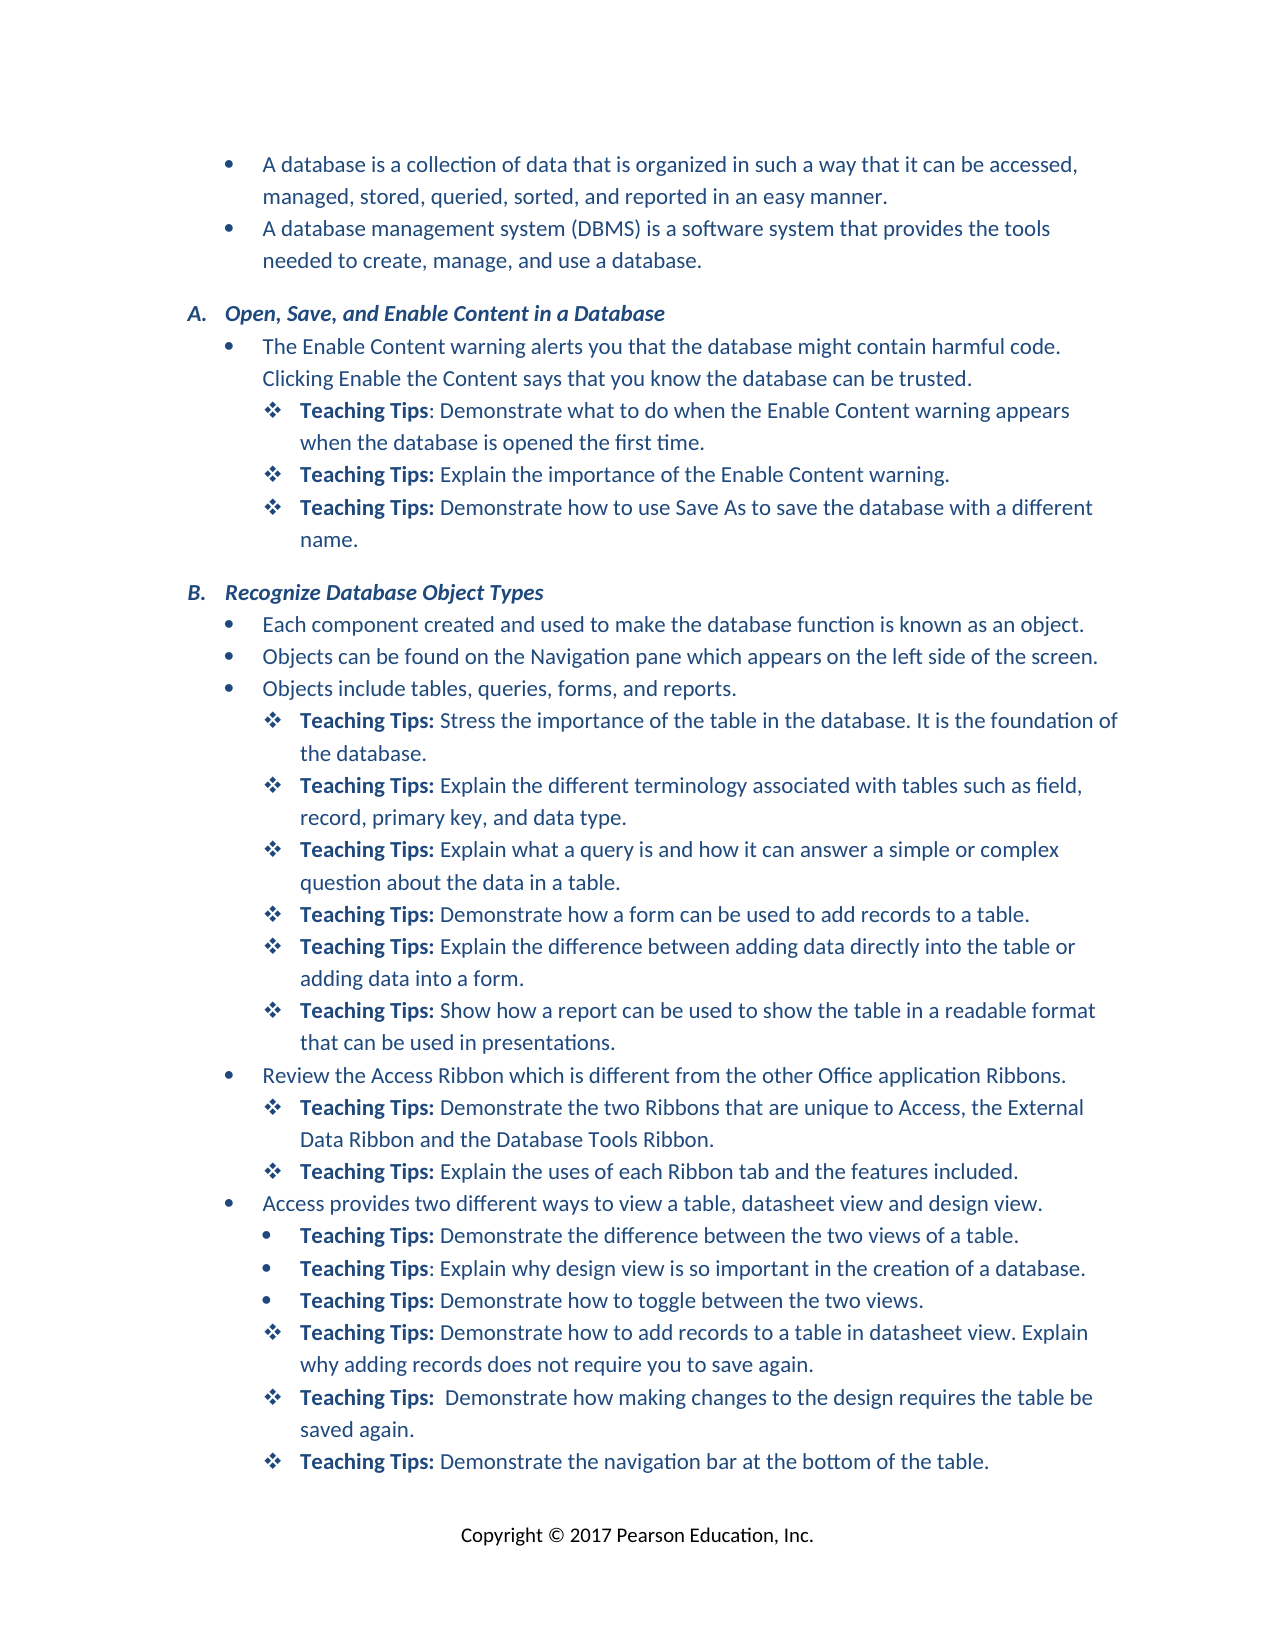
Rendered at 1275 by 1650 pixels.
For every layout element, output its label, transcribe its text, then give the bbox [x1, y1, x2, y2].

list Teaching Tips: Explain the uses of each Ribbon tab and the features included. [262, 1157, 1125, 1185]
subtitle Recognize Database Object Types [187, 578, 1125, 606]
list A database is a collection of data that is organized in such a way that it can be accessed, managed, stored, queried, sorted, and reported in an easy manner. [225, 150, 1125, 210]
list Teaching Tips: Explain what a query is and how it can answer a simple or complex question about the data in a table. [262, 835, 1125, 896]
list Teaching Tips: Demonstrate what to do when the Enable Content warning appears when the database is opened the first time. [262, 396, 1125, 456]
list Teaching Tips: Demonstrate how to use Save As to save the database with a different name. [262, 493, 1125, 553]
list A database management system (DBMS) is a software system that provides the tools needed to create, manage, and use a database. [225, 214, 1125, 274]
list Each component created and used to make the database function is known as an object. [225, 610, 1125, 638]
list Teaching Tips: Demonstrate how to add records to a table in datasheet view. Explain why adding records does not require you to save again. [262, 1318, 1125, 1378]
list Teaching Tips: Demonstrate how to toggle between the two views. [262, 1286, 1125, 1314]
list Access provides two different ways to view a table, datasheet view and design view. [225, 1189, 1125, 1217]
list Teaching Tips: Demonstrate how a form can be used to add records to a table. [262, 900, 1125, 928]
list Objects include tables, queries, forms, and reports. [225, 674, 1125, 702]
list Teaching Tips: Demonstrate the difference between the two views of a table. [262, 1222, 1125, 1250]
list Teaching Tips: Demonstrate how making changes to the design requires the table be saved again. [262, 1383, 1125, 1443]
list Teaching Tips: Show how a report can be used to show the table in a readable format that can be used in presentations. [262, 996, 1125, 1057]
list Objects can be found on the Navigation pane which appears on the left side of the screen. [225, 642, 1125, 670]
list Teaching Tips: Demonstrate the navigation bar at the bottom of the table. [262, 1447, 1125, 1475]
list Teaching Tips: Demonstrate the two Ribbons that are unique to Access, the External Data Ribbon and the Database Tools Ribbon. [262, 1093, 1125, 1153]
list Review the Access Ribbon which is different from the other Office application Ribbons. [225, 1061, 1125, 1089]
list Teaching Tips: Explain why design view is so important in the creation of a database. [262, 1254, 1125, 1282]
list Teaching Tips: Explain the difference between adding data directly into the table or adding data into a form. [262, 932, 1125, 992]
list Teaching Tips: Explain the importance of the Enable Content warning. [262, 461, 1125, 488]
list Teaching Tips: Stress the importance of the table in the database. It is the foundation of the database. [262, 707, 1125, 767]
list Teaching Tips: Explain the different terminology associated with tables such as field, record, primary key, and data type. [262, 771, 1125, 831]
subtitle Open, Save, and Enable Content in a Database [187, 299, 1125, 328]
list The Enable Content warning alerts you that the database might contain harmful code. Clicking Enable the Content says that you know the database can be trusted. [225, 332, 1125, 392]
